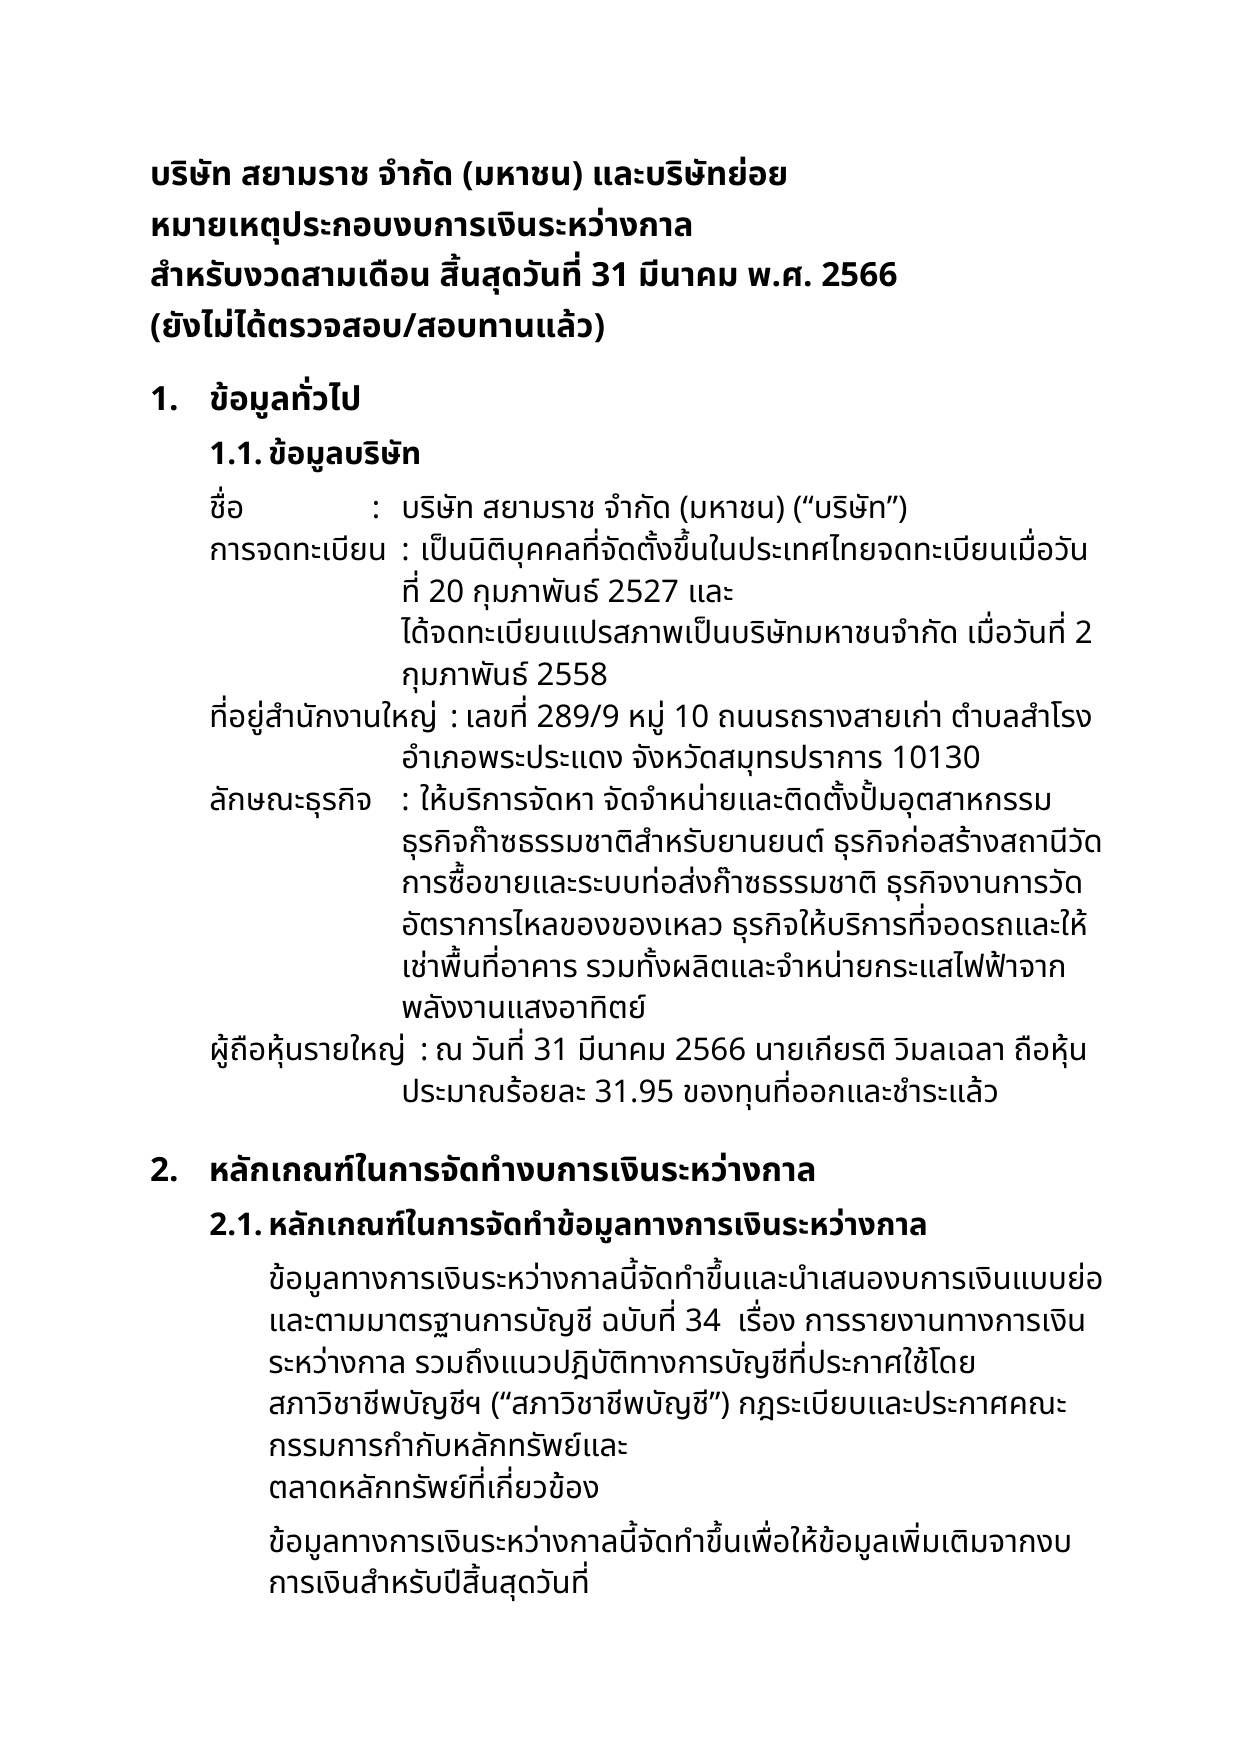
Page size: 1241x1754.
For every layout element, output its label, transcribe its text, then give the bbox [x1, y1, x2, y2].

list หลักเกณฑ์ในการจัดทำข้อมูลทางการเงินระหว่างกาล [209, 1202, 1107, 1244]
text บริษัท สยามราช จำกัด (มหาชน) และบริษัทย่อย [150, 150, 1113, 201]
text สำหรับงวดสามเดือน สิ้นสุดวันที่ 31 มีนาคม พ.ศ. 2566 [150, 251, 1100, 302]
list ข้อมูลทั่วไป [150, 377, 1107, 419]
text การจดทะเบียน : เป็นนิติบุคคลที่จัดตั้งขึ้นในประเทศไทยจดทะเบียนเมื่อวันที่ 20 กุมภาพันธ์ 2527 และ ได้จดทะเบียนแปรสภาพเป็นบริษัทมหาชนจำกัด เมื่อวันที่ 2 กุมภาพันธ์ 2558 [209, 527, 1107, 694]
text ชื่อ : บริษัท สยามราช จำกัด (มหาชน) (“บริษัท”) [209, 486, 1107, 527]
text ผู้ถือหุ้นรายใหญ่ : ณ วันที่ 31 มีนาคม 2566 นายเกียรติ วิมลเฉลา ถือหุ้นประมาณร้อยละ 31.95 ของทุนที่ออกและชำระแล้ว [209, 1027, 1107, 1111]
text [268, 1519, 1107, 1602]
list หลักเกณฑ์ในการจัดทำงบการเงินระหว่างกาล [150, 1148, 1107, 1190]
list ข้อมูลบริษัท [209, 431, 1107, 473]
text ลักษณะธุรกิจ : ให้บริการจัดหา จัดจำหน่ายและติดตั้งปั้มอุตสาหกรรม ธุรกิจก๊าซธรรมชาติสำหรับยานยนต์ ธุรกิจก่อสร้างสถานีวัดการซื้อขายและระบบท่อส่งก๊าซธรรมชาติ ธุรกิจงานการวัดอัตราการไหลของของเหลว ธุรกิจให้บริการที่จอดรถและให้เช่าพื้นที่อาคาร รวมทั้งผลิตและจำหน่ายกระแสไฟฟ้าจากพลังงานแสงอาทิตย์ [209, 777, 1107, 1027]
text หมายเหตุประกอบงบการเงินระหว่างกาล [150, 201, 1100, 251]
text (ยังไม่ได้ตรวจสอบ/สอบทานแล้ว) [150, 302, 1100, 352]
text ที่อยู่สำนักงานใหญ่ : เลขที่ 289/9 หมู่ 10 ถนนรถรางสายเก่า ตำบลสำโรง อำเภอพระประแดง จังหวัดสมุทรปราการ 10130 [209, 694, 1107, 777]
text ข้อมูลทางการเงินระหว่างกาลนี้จัดทำขึ้นและนำเสนองบการเงินแบบย่อและตามมาตรฐานการบัญชี ฉบับที่ 34 เรื่อง การรายงานทางการเงินระหว่างกาล รวมถึงแนวปฎิบัติทางการบัญชีที่ประกาศใช้โดย สภาวิชาชีพบัญชีฯ (“สภาวิชาชีพบัญชี”) กฎระเบียบและประกาศคณะกรรมการกำกับหลักทรัพย์และ ตลาดหลักทรัพย์ที่เกี่ยวข้อง [268, 1256, 1107, 1506]
